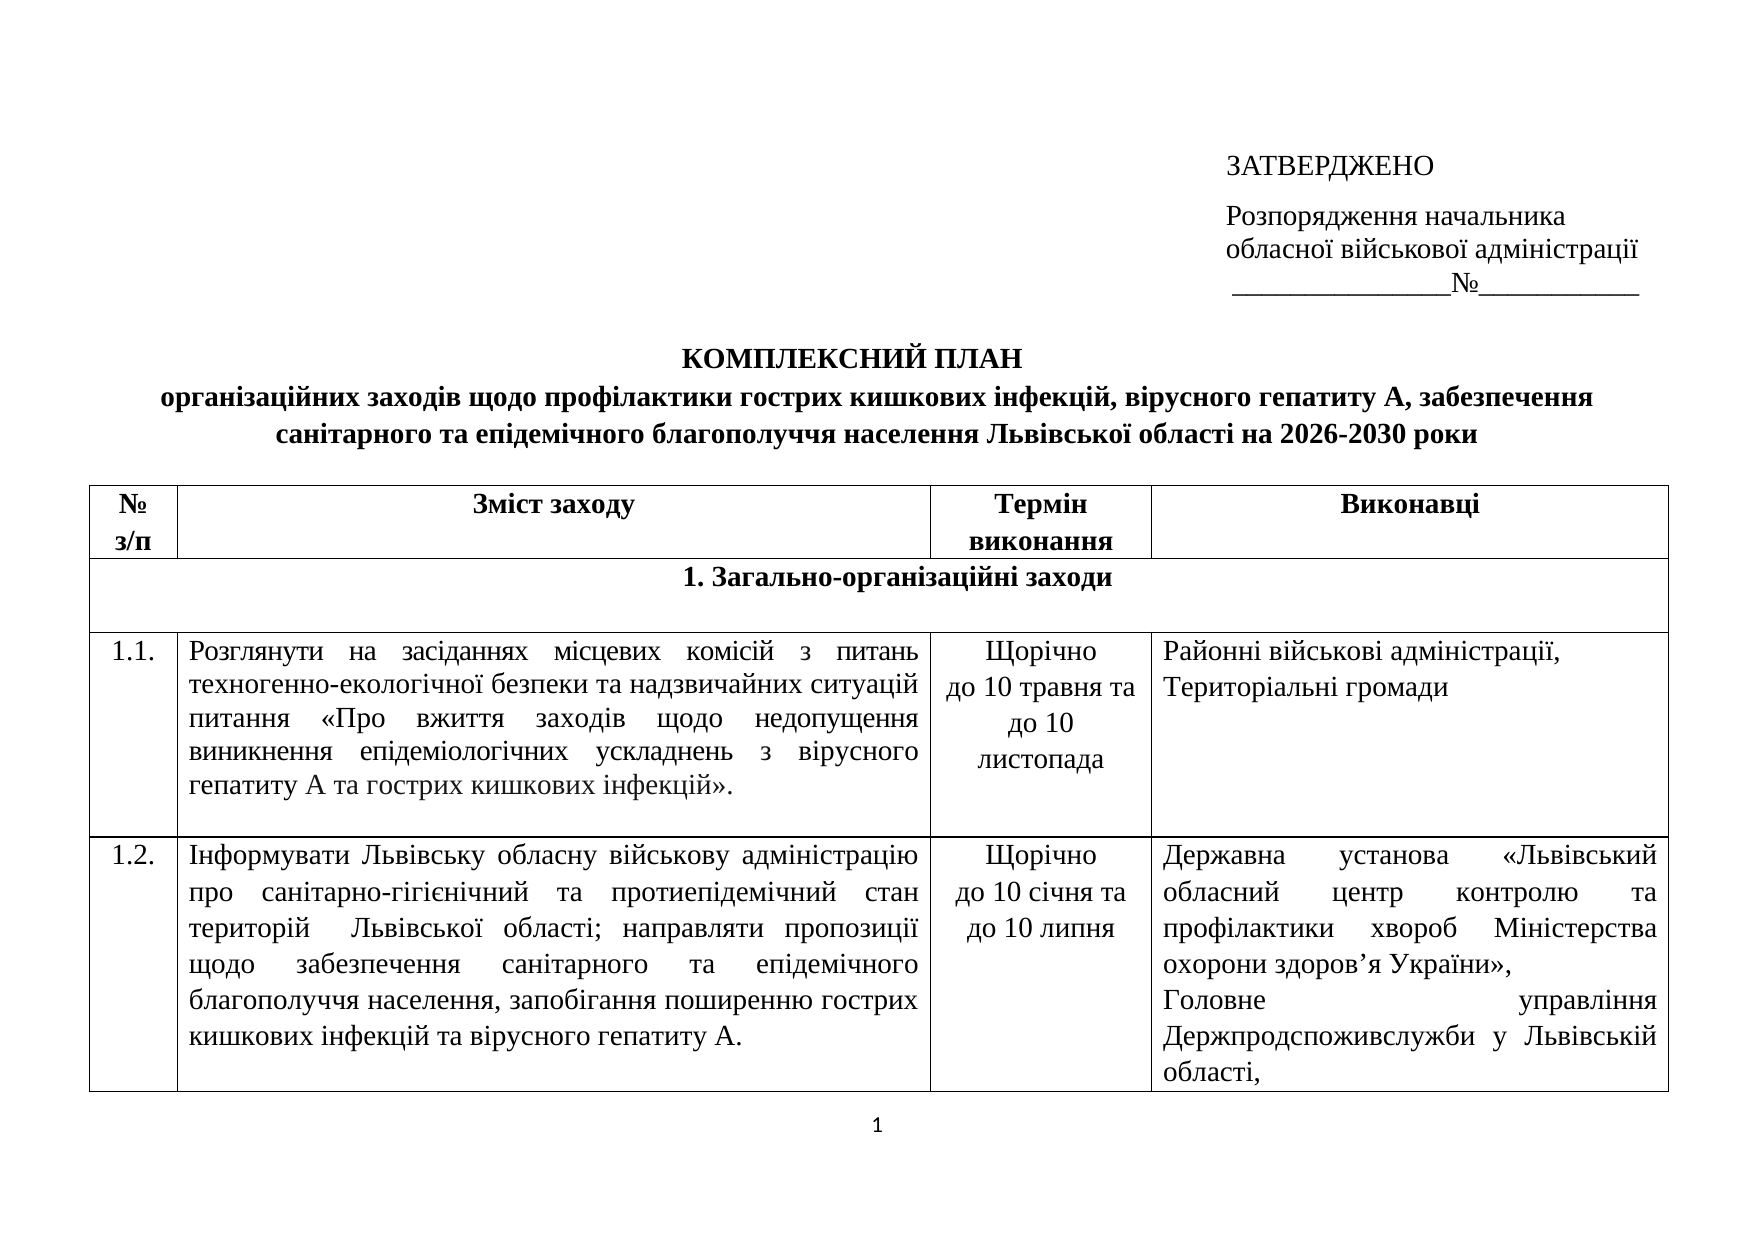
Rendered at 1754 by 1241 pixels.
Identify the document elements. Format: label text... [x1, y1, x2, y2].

table_cell 1.1. [90, 633, 177, 836]
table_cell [931, 838, 1151, 1091]
text Розпорядження начальника [1226, 198, 1665, 231]
text _______________№___________ [88, 265, 1639, 298]
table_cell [1152, 838, 1668, 1091]
table_cell Щорічно до 10 травня та до 10 листопада [931, 633, 1151, 836]
table_cell 1. Загально-організаційні заходи [90, 559, 1668, 632]
table_cell 1.2. [90, 838, 177, 1091]
table_cell Районні військові адміністрації, Територіальні громади [1152, 633, 1668, 836]
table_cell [178, 838, 930, 1091]
text КОМПЛЕКСНИЙ ПЛАН [88, 341, 1616, 375]
table_header № з/п [90, 486, 177, 558]
text ЗАТВЕРДЖЕНО [88, 148, 1665, 181]
table_cell Розглянути на засіданнях місцевих комісій з питань техногенно-екологічної безпеки та надзвичайних ситуацій питання «Про вжиття заходів щодо недопущення виникнення епідеміологічних ускладнень з вірусного гепатиту А та гострих кишкових інфекцій». [178, 633, 930, 836]
table_header Термін виконання [931, 486, 1151, 558]
text обласної військової адміністрації [1226, 231, 1665, 265]
table_header Зміст заходу [178, 486, 930, 558]
table_header Виконавці [1152, 486, 1668, 558]
text організаційних заходів щодо профілактики гострих кишкових інфекцій, вірусного гепатиту А, забезпечення санітарного та епідемічного благополуччя населення Львівської області на 2026-2030 роки [88, 379, 1665, 449]
